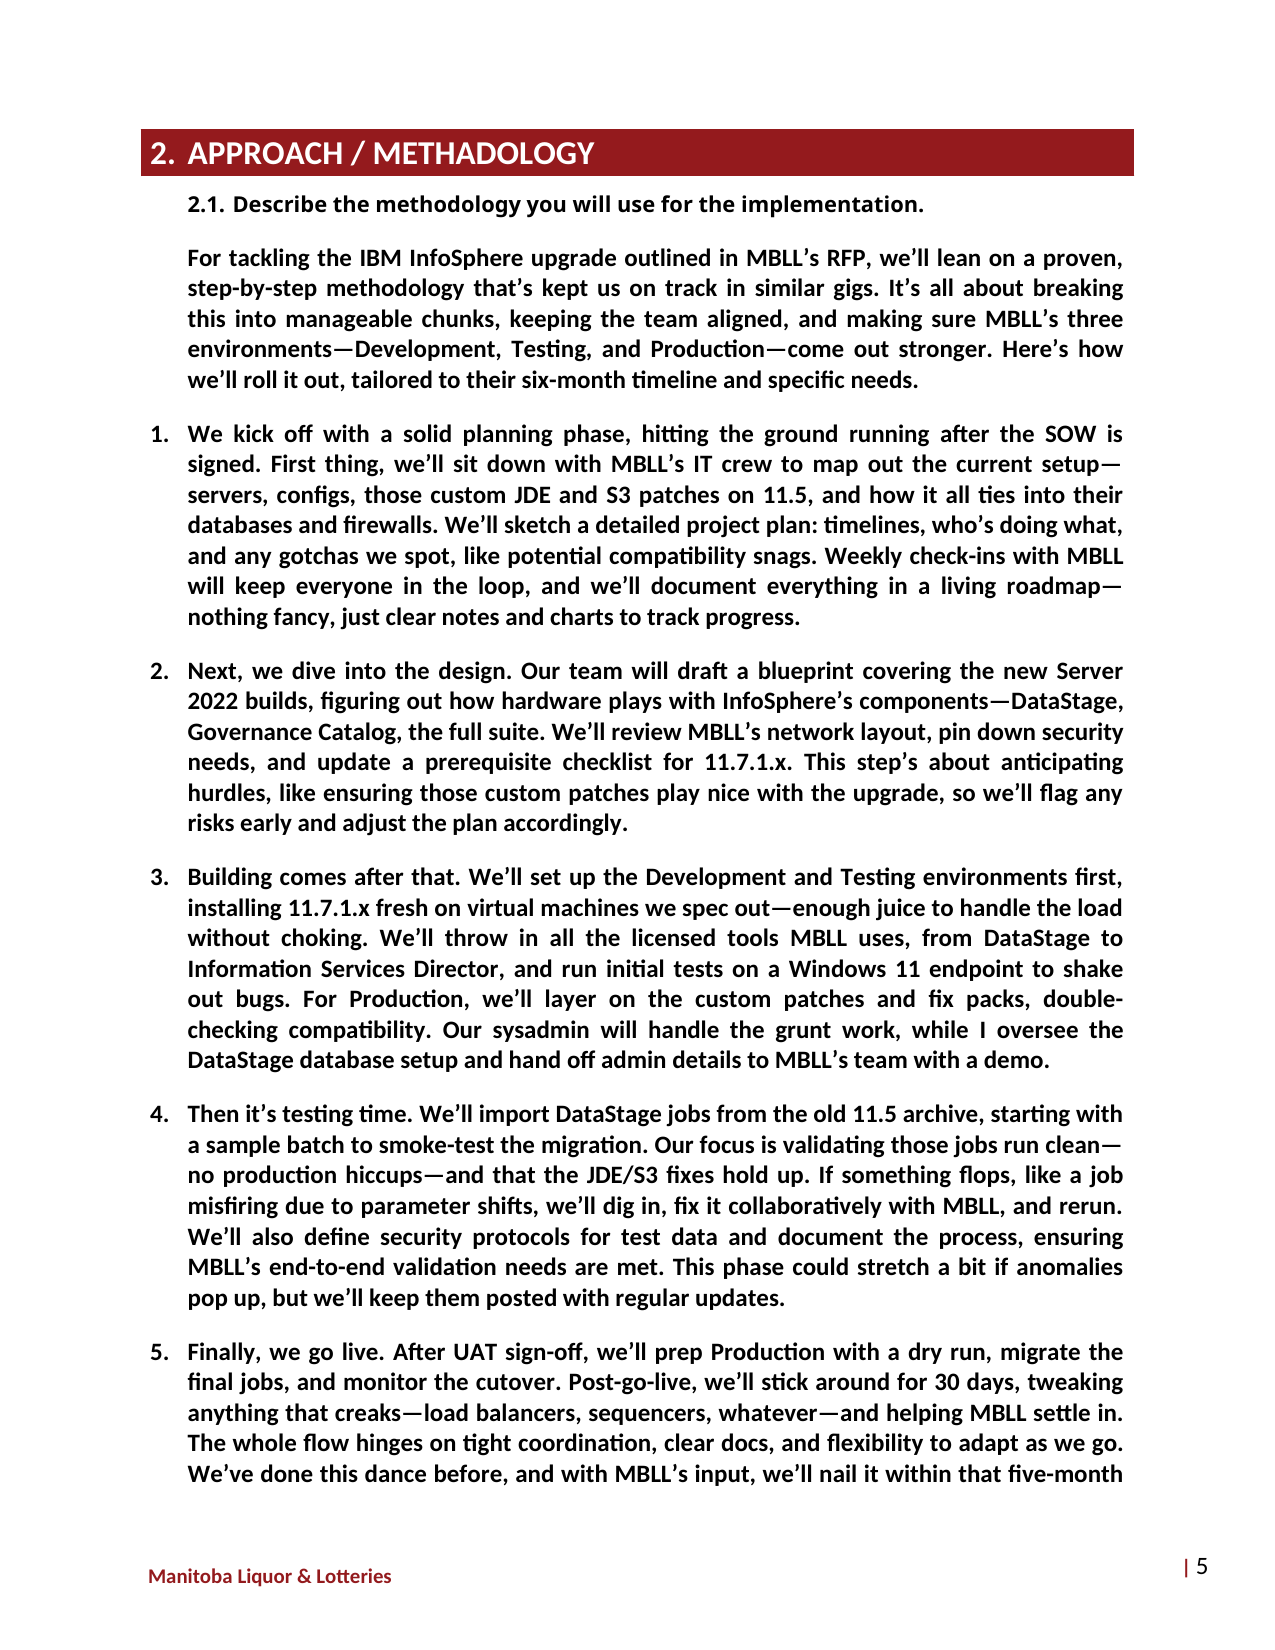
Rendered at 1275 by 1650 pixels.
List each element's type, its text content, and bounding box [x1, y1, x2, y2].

subtitle Describe the methodology you will use for the implementation. [187, 189, 1125, 218]
subtitle APPROACH / METHADOLOGY [142, 130, 1133, 175]
